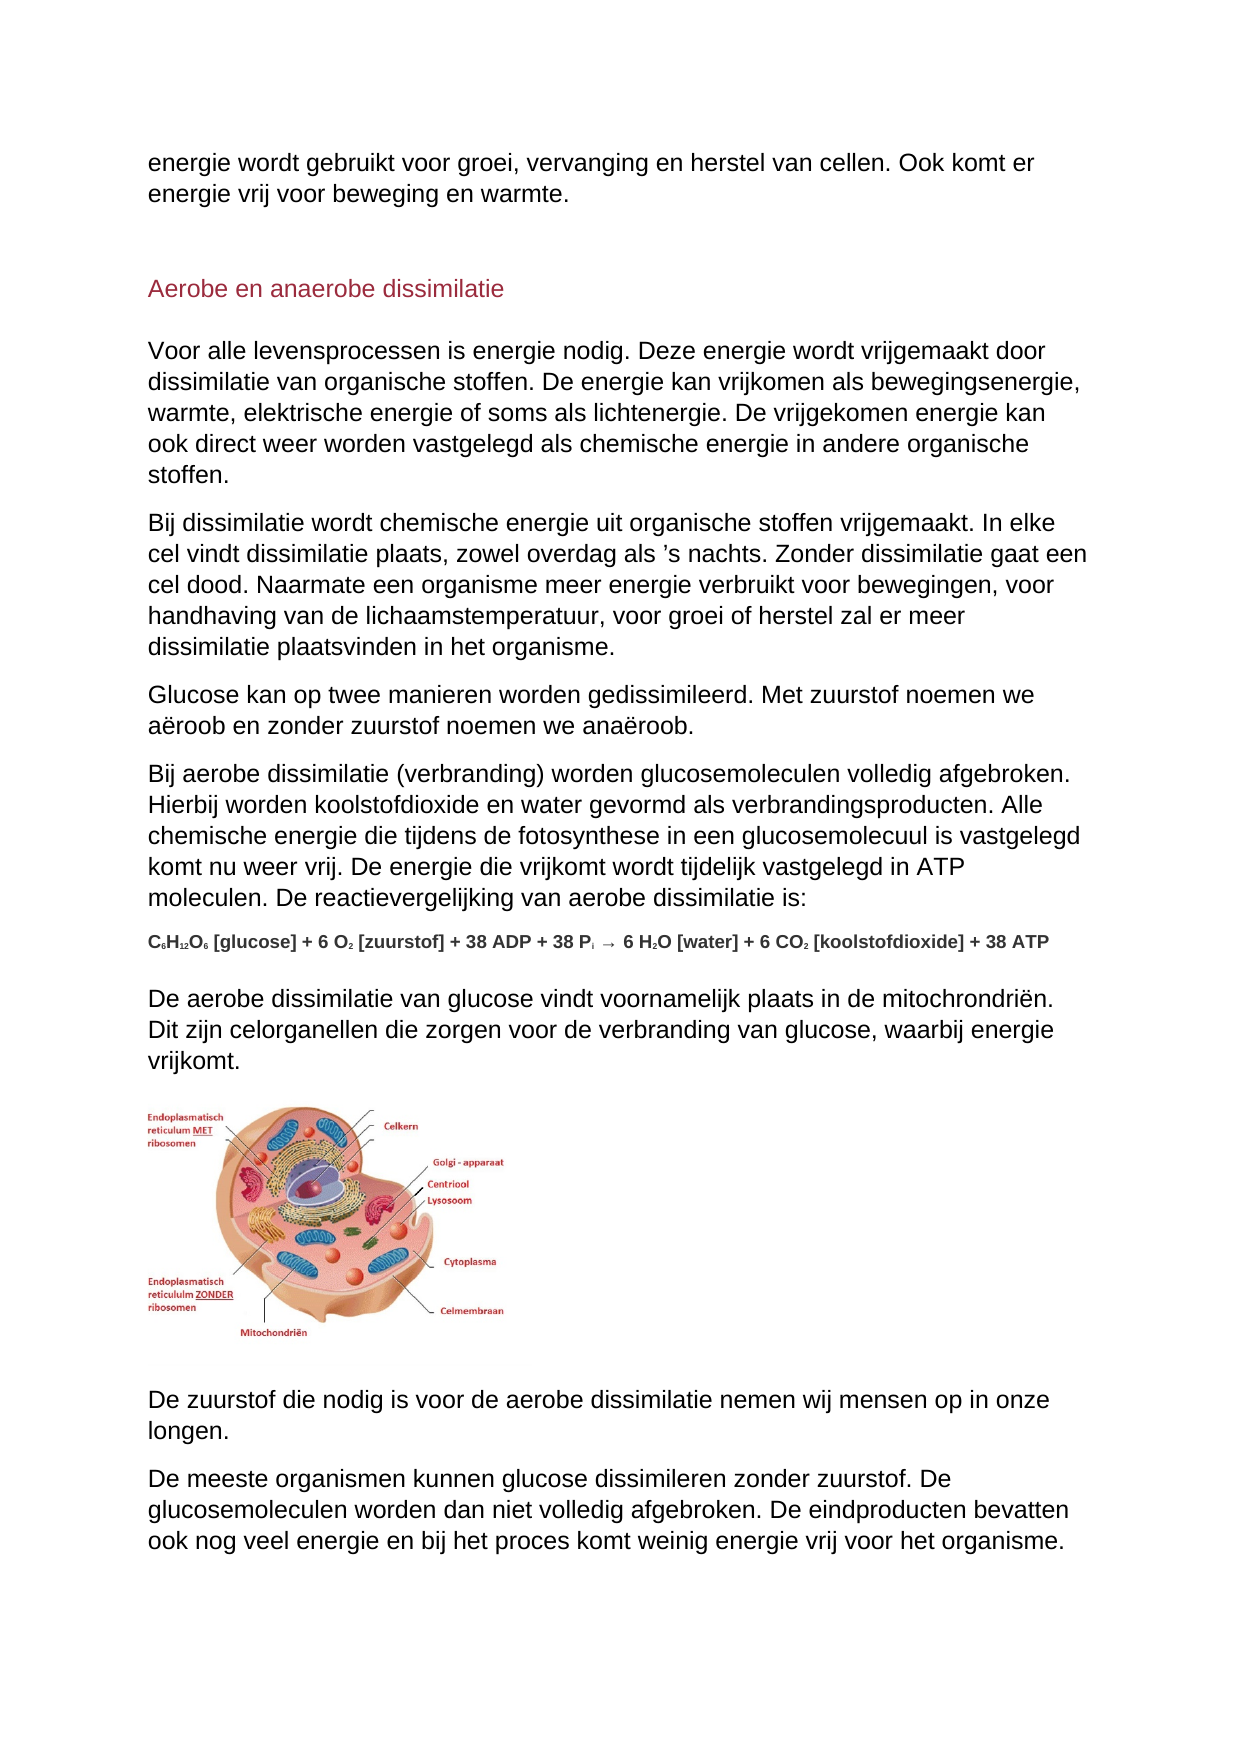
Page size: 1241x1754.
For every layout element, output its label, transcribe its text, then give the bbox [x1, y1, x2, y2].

text Bij aerobe dissimilatie (verbranding) worden glucosemoleculen volledig afgebroken. Hierbij worden koolstofdioxide en water gevormd als verbrandingsproducten. Alle chemische energie die tijdens de fotosynthese in een glucosemolecuul is vastgelegd komt nu weer vrij. De energie die vrijkomt wordt tijdelijk vastgelegd in ATP moleculen. De reactievergelijking van aerobe dissimilatie is: [148, 759, 1093, 912]
text C6H12O6 [glucose] + 6 O2 [zuurstof] + 38 ADP + 38 Pi → 6 H2O [water] + 6 CO2 [koolstofdioxide] + 38 ATP [148, 931, 1093, 952]
text De zuurstof die nodig is voor de aerobe dissimilatie nemen wij mensen op in onze longen. [148, 1385, 1093, 1445]
text Bij dissimilatie wordt chemische energie uit organische stoffen vrijgemaakt. In elke cel vindt dissimilatie plaats, zowel overdag als ’s nachts. Zonder dissimilatie gaat een cel dood. Naarmate een organisme meer energie verbruikt voor bewegingen, voor handhaving van de lichaamstemperatuur, voor groei of herstel zal er meer dissimilatie plaatsvinden in het organisme. [148, 508, 1093, 661]
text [148, 148, 1093, 207]
text Voor alle levensprocessen is energie nodig. Deze energie wordt vrijgemaakt door dissimilatie van organische stoffen. De energie kan vrijkomen als bewegingsenergie, warmte, elektrische energie of soms als lichtenergie. De vrijgekomen energie kan ook direct weer worden vastgelegd als chemische energie in andere organische stoffen. [148, 305, 1093, 489]
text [148, 1464, 1093, 1555]
text Glucose kan op twee manieren worden gedissimileerd. Met zuurstof noemen we aëroob en zonder zuurstof noemen we anaëroob. [148, 680, 1093, 740]
picture [147, 1093, 532, 1367]
text De aerobe dissimilatie van glucose vindt voornamelijk plaats in de mitochrondriën. Dit zijn celorganellen die zorgen voor de verbranding van glucose, waarbij energie vrijkomt. [148, 983, 1093, 1074]
subtitle Aerobe en anaerobe dissimilatie [148, 274, 1093, 303]
